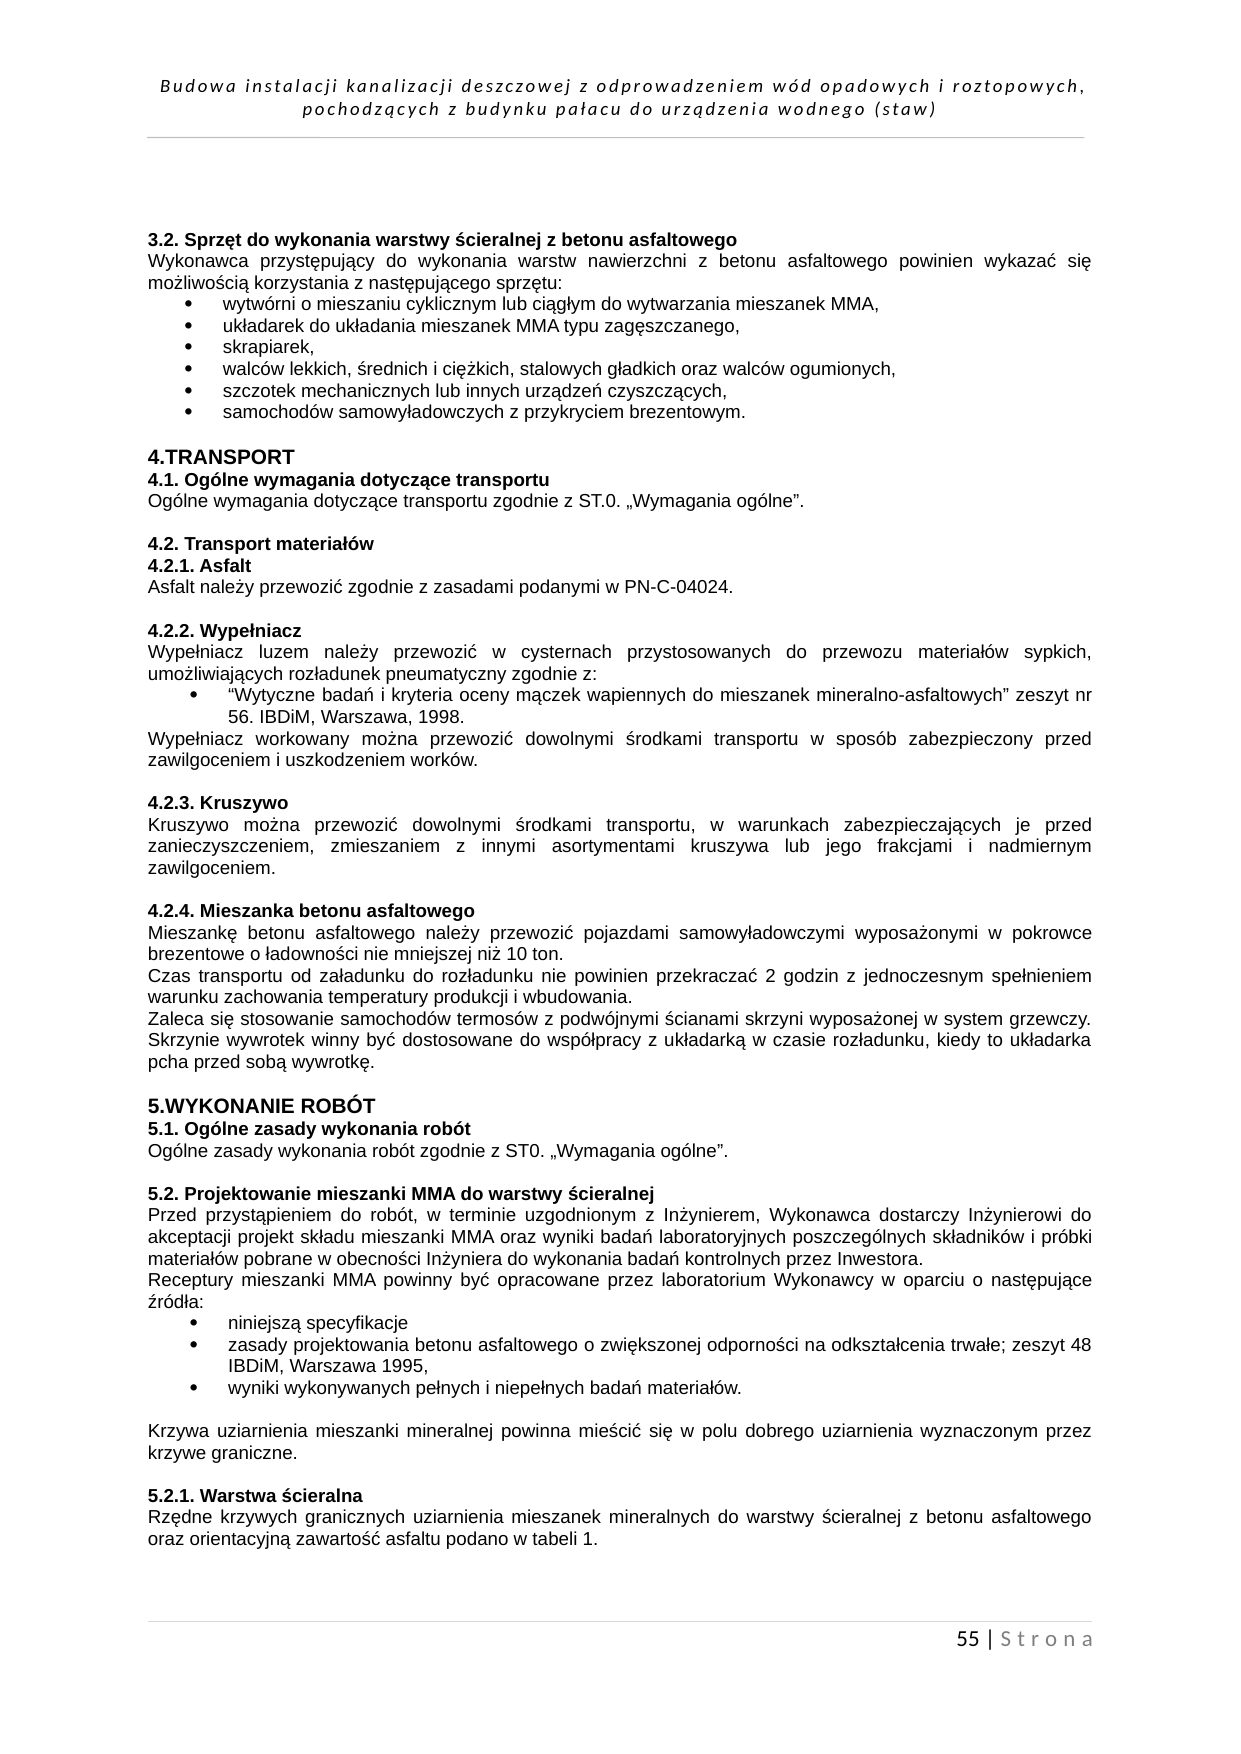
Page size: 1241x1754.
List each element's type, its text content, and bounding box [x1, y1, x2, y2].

text 4.2. Transport materiałów [148, 533, 1092, 555]
list zasady projektowania betonu asfaltowego o zwiększonej odporności na odkształcenia trwałe; zeszyt 48 IBDiM, Warszawa 1995, [190, 1334, 1092, 1377]
text Kruszywo można przewozić dowolnymi środkami transportu, w warunkach zabezpieczających je przed zanieczyszczeniem, zmieszaniem z innymi asortymentami kruszywa lub jego frakcjami i nadmiernym zawilgoceniem. [148, 814, 1092, 878]
text 4.2.4. Mieszanka betonu asfaltowego [148, 900, 1092, 921]
text Ogólne wymagania dotyczące transportu zgodnie z ST.0. „Wymagania ogólne”. [148, 490, 1092, 512]
text 4.2.3. Kruszywo [148, 792, 1092, 814]
text 5.2.1. Warstwa ścieralna [148, 1485, 1092, 1506]
list wytwórni o mieszaniu cyklicznym lub ciągłym do wytwarzania mieszanek MMA, [185, 293, 1092, 315]
list skrapiarek, [185, 336, 1092, 358]
text Mieszankę betonu asfaltowego należy przewozić pojazdami samowyładowczymi wyposażonymi w pokrowce brezentowe o ładowności nie mniejszej niż 10 ton. [148, 921, 1092, 964]
text Zaleca się stosowanie samochodów termosów z podwójnymi ścianami skrzyni wyposażonej w system grzewczy. Skrzynie wywrotek winny być dostosowane do współpracy z układarką w czasie rozładunku, kiedy to układarka pcha przed sobą wywrotkę. [148, 1008, 1092, 1072]
text Przed przystąpieniem do robót, w terminie uzgodnionym z Inżynierem, Wykonawca dostarczy Inżynierowi do akceptacji projekt składu mieszanki MMA oraz wyniki badań laboratoryjnych poszczególnych składników i próbki materiałów pobrane w obecności Inżyniera do wykonania badań kontrolnych przez Inwestora. [148, 1204, 1092, 1269]
text Czas transportu od załadunku do rozładunku nie powinien przekraczać 2 godzin z jednoczesnym spełnieniem warunku zachowania temperatury produkcji i wbudowania. [148, 964, 1092, 1008]
text 5.WYKONANIE ROBÓT [148, 1094, 1092, 1118]
text 4.1. Ogólne wymagania dotyczące transportu [148, 468, 1092, 490]
text 5.2. Projektowanie mieszanki MMA do warstwy ścieralnej [148, 1183, 1092, 1204]
list “Wytyczne badań i kryteria oceny mączek wapiennych do mieszanek mineralno-asfaltowych” zeszyt nr 56. IBDiM, Warszawa, 1998. [190, 684, 1092, 727]
text Wypełniacz workowany można przewozić dowolnymi środkami transportu w sposób zabezpieczony przed zawilgoceniem i uszkodzeniem worków. [148, 727, 1092, 771]
list samochodów samowyładowczych z przykryciem brezentowym. [185, 401, 1092, 423]
text 4.2.2. Wypełniacz [148, 619, 1092, 641]
text Rzędne krzywych granicznych uziarnienia mieszanek mineralnych do warstwy ścieralnej z betonu asfaltowego oraz orientacyjną zawartość asfaltu podano w tabeli 1. [148, 1506, 1092, 1549]
text Wypełniacz luzem należy przewozić w cysternach przystosowanych do przewozu materiałów sypkich, umożliwiających rozładunek pneumatyczny zgodnie z: [148, 641, 1092, 684]
list układarek do układania mieszanek MMA typu zagęszczanego, [185, 315, 1092, 336]
text Asfalt należy przewozić zgodnie z zasadami podanymi w PN-C-04024. [148, 576, 1092, 598]
list niniejszą specyfikacje [190, 1312, 1092, 1334]
list wyniki wykonywanych pełnych i niepełnych badań materiałów. [190, 1377, 1092, 1398]
text 3.2. Sprzęt do wykonania warstwy ścieralnej z betonu asfaltowego [148, 228, 1092, 250]
text Ogólne zasady wykonania robót zgodnie z ST0. „Wymagania ogólne”. [148, 1139, 1092, 1161]
text Wykonawca przystępujący do wykonania warstw nawierzchni z betonu asfaltowego powinien wykazać się możliwością korzystania z następującego sprzętu: [148, 250, 1092, 293]
text 5.1. Ogólne zasady wykonania robót [148, 1118, 1092, 1139]
text 4.TRANSPORT [148, 444, 1092, 468]
text 4.2.1. Asfalt [148, 555, 1092, 576]
text Krzywa uziarnienia mieszanki mineralnej powinna mieścić się w polu dobrego uziarnienia wyznaczonym przez krzywe graniczne. [148, 1420, 1092, 1463]
text Receptury mieszanki MMA powinny być opracowane przez laboratorium Wykonawcy w oparciu o następujące źródła: [148, 1269, 1092, 1312]
list szczotek mechanicznych lub innych urządzeń czyszczących, [185, 380, 1092, 401]
list walców lekkich, średnich i ciężkich, stalowych gładkich oraz walców ogumionych, [185, 358, 1092, 380]
